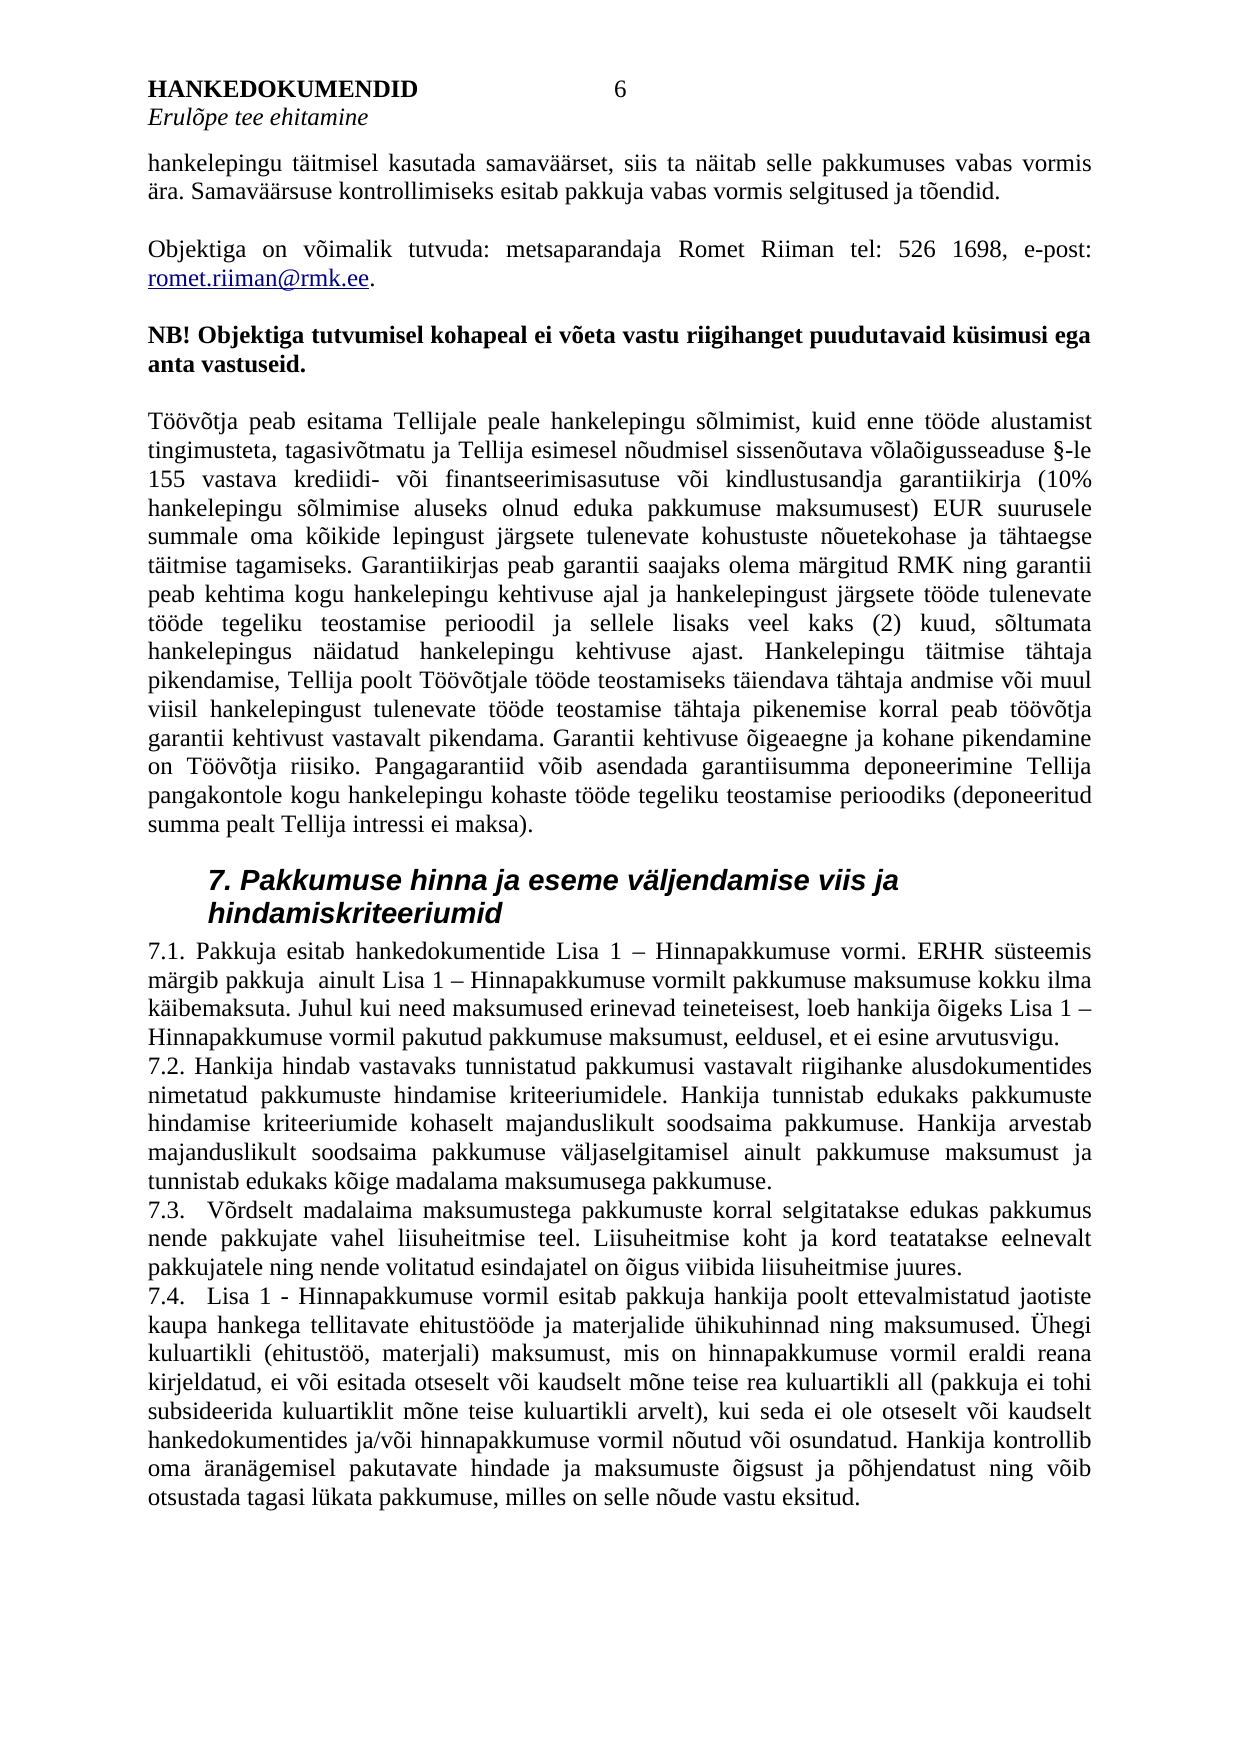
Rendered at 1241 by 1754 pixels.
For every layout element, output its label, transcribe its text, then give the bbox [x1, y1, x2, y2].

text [148, 148, 1093, 205]
text Töövõtja peab esitama Tellijale peale hankelepingu sõlmimist, kuid enne tööde alustamist tingimusteta, tagasivõtmatu ja Tellija esimesel nõudmisel sissenõutava võlaõigusseaduse §-le 155 vastava krediidi- või finantseerimisasutuse või kindlustusandja garantiikirja (10% hankelepingu sõlmimise aluseks olnud eduka pakkumuse maksumusest) EUR suurusele summale oma kõikide lepingust järgsete tulenevate kohustuste nõuetekohase ja tähtaegse täitmise tagamiseks. Garantiikirjas peab garantii saajaks olema märgitud RMK ning garantii peab kehtima kogu hankelepingu kehtivuse ajal ja hankelepingust järgsete tööde tulenevate tööde tegeliku teostamise perioodil ja sellele lisaks veel kaks (2) kuud, sõltumata hankelepingus näidatud hankelepingu kehtivuse ajast. Hankelepingu täitmise tähtaja pikendamise, Tellija poolt Töövõtjale tööde teostamiseks täiendava tähtaja andmise või muul viisil hankelepingust tulenevate tööde teostamise tähtaja pikenemise korral peab töövõtja garantii kehtivust vastavalt pikendama. Garantii kehtivuse õigeaegne ja kohane pikendamine on Töövõtja riisiko. Pangagarantiid võib asendada garantiisumma deponeerimine Tellija pangakontole kogu hankelepingu kohaste tööde tegeliku teostamise perioodiks (deponeeritud summa pealt Tellija intressi ei maksa). [148, 406, 1093, 838]
text 7.3. Võrdselt madalaima maksumustega pakkumuste korral selgitatakse edukas pakkumus nende pakkujate vahel liisuheitmise teel. Liisuheitmise koht ja kord teatatakse eelnevalt pakkujatele ning nende volitatud esindajatel on õigus viibida liisuheitmise juures. [148, 1195, 1093, 1281]
text NB! Objektiga tutvumisel kohapeal ei võeta vastu riigihanget puudutavaid küsimusi ega anta vastuseid. [148, 320, 1093, 378]
text 7.1. Pakkuja esitab hankedokumentide Lisa 1 – Hinnapakkumuse vormi. ERHR süsteemis märgib pakkuja ainult Lisa 1 – Hinnapakkumuse vormilt pakkumuse maksumuse kokku ilma käibemaksuta. Juhul kui need maksumused erinevad teineteisest, loeb hankija õigeks Lisa 1 – Hinnapakkumuse vormil pakutud pakkumuse maksumust, eeldusel, et ei esine arvutusvigu. [148, 936, 1093, 1051]
subtitle 7. Pakkumuse hinna ja eseme väljendamise viis ja hindamiskriteeriumid [148, 863, 1093, 930]
text 7.4. Lisa 1 - Hinnapakkumuse vormil esitab pakkuja hankija poolt ettevalmistatud jaotiste kaupa hankega tellitavate ehitustööde ja materjalide ühikuhinnad ning maksumused. Ühegi kuluartikli (ehitustöö, materjali) maksumust, mis on hinnapakkumuse vormil eraldi reana kirjeldatud, ei või esitada otseselt või kaudselt mõne teise rea kuluartikli all (pakkuja ei tohi subsideerida kuluartiklit mõne teise kuluartikli arvelt), kui seda ei ole otseselt või kaudselt hankedokumentides ja/või hinnapakkumuse vormil nõutud või osundatud. Hankija kontrollib oma äranägemisel pakutavate hindade ja maksumuste õigsust ja põhjendatust ning võib otsustada tagasi lükata pakkumuse, milles on selle nõude vastu eksitud. [148, 1281, 1093, 1511]
text Objektiga on võimalik tutvuda: metsaparandaja Romet Riiman tel: 526 1698, e-post: romet.riiman@rmk.ee. [148, 234, 1093, 291]
text 7.2. Hankija hindab vastavaks tunnistatud pakkumusi vastavalt riigihanke alusdokumentides nimetatud pakkumuste hindamise kriteeriumidele. Hankija tunnistab edukaks pakkumuste hindamise kriteeriumide kohaselt majanduslikult soodsaima pakkumuse. Hankija arvestab majanduslikult soodsaima pakkumuse väljaselgitamisel ainult pakkumuse maksumust ja tunnistab edukaks kõige madalama maksumusega pakkumuse. [148, 1051, 1093, 1195]
